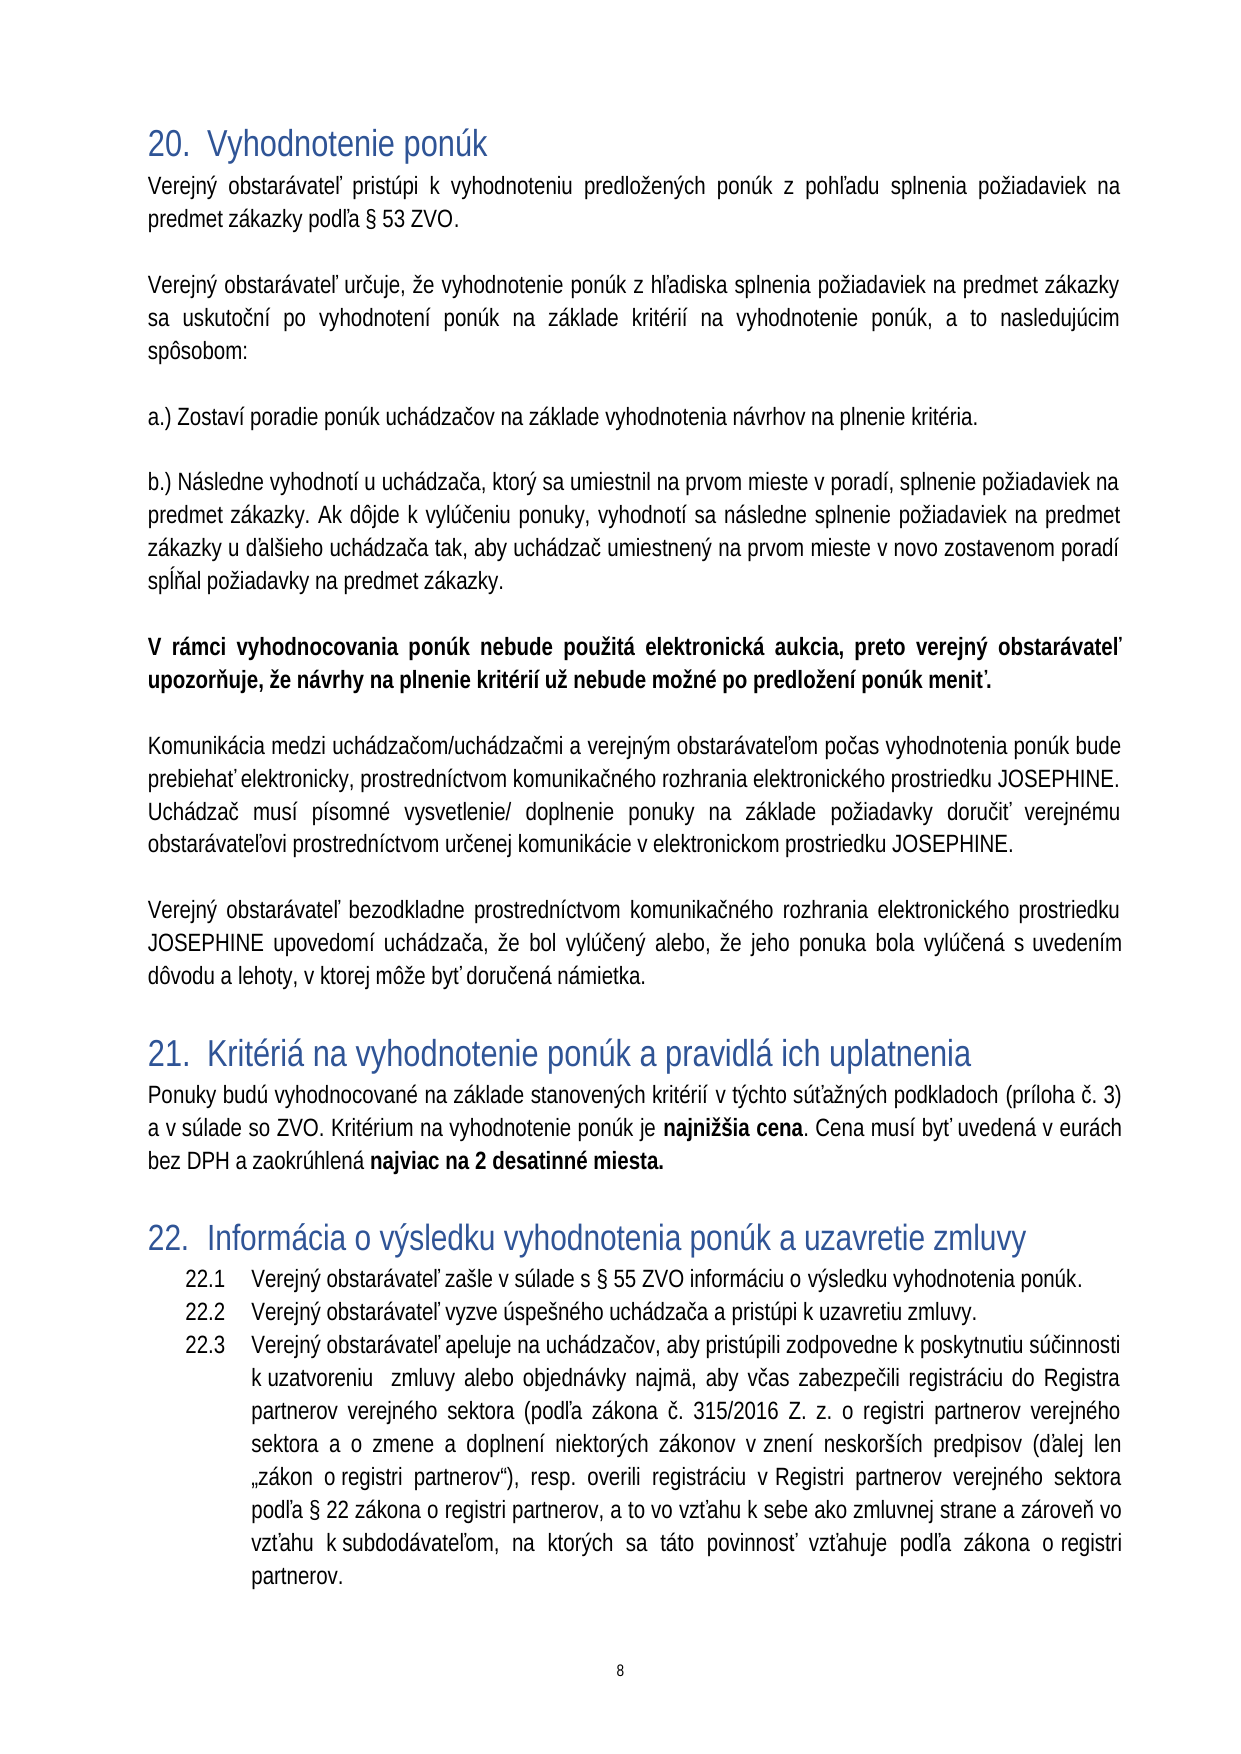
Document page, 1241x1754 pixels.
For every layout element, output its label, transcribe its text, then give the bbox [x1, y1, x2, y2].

subtitle Vyhodnotenie ponúk [148, 122, 1122, 165]
list a.) Zostaví poradie ponúk uchádzačov na základe vyhodnotenia návrhov na plnenie kritéria. [148, 402, 1122, 430]
list Verejný obstarávateľ určuje, že vyhodnotenie ponúk z hľadiska splnenia požiadaviek na predmet zákazky sa uskutoční po vyhodnotení ponúk na základe kritérií na vyhodnotenie ponúk, a to nasledujúcim spôsobom: [148, 270, 1122, 364]
list Verejný obstarávateľ bezodkladne prostredníctvom komunikačného rozhrania elektronického prostriedku JOSEPHINE upovedomí uchádzača, že bol vylúčený alebo, že jeho ponuka bola vylúčená s uvedením dôvodu a lehoty, v ktorej môže byť doručená námietka. [148, 895, 1122, 990]
list Komunikácia medzi uchádzačom/uchádzačmi a verejným obstarávateľom počas vyhodnotenia ponúk bude prebiehať elektronicky, prostredníctvom komunikačného rozhrania elektronického prostriedku JOSEPHINE. Uchádzač musí písomné vysvetlenie/ doplnenie ponuky na základe požiadavky doručiť verejnému obstarávateľovi prostredníctvom určenej komunikácie v elektronickom prostriedku JOSEPHINE. [148, 731, 1122, 858]
list Verejný obstarávateľ pristúpi k vyhodnoteniu predložených ponúk z pohľadu splnenia požiadaviek na predmet zákazky podľa § 53 ZVO. [148, 171, 1122, 233]
list Verejný obstarávateľ zašle v súlade s § 55 ZVO informáciu o výsledku vyhodnotenia ponúk. [185, 1264, 1122, 1293]
list Verejný obstarávateľ vyzve úspešného uchádzača a pristúpi k uzavretiu zmluvy. [185, 1297, 1122, 1326]
list V rámci vyhodnocovania ponúk nebude použitá elektronická aukcia, preto verejný obstarávateľ upozorňuje, že návrhy na plnenie kritérií už nebude možné po predložení ponúk meniť. [148, 632, 1122, 693]
list b.) Následne vyhodnotí u uchádzača, ktorý sa umiestnil na prvom mieste v poradí, splnenie požiadaviek na predmet zákazky. Ak dôjde k vylúčeniu ponuky, vyhodnotí sa následne splnenie požiadaviek na predmet zákazky u ďalšieho uchádzača tak, aby uchádzač umiestnený na prvom mieste v novo zostavenom poradí spĺňal požiadavky na predmet zákazky. [148, 467, 1122, 595]
subtitle Informácia o výsledku vyhodnotenia ponúk a uzavretie zmluvy [148, 1216, 1122, 1258]
text Ponuky budú vyhodnocované na základe stanovených kritérií v týchto súťažných podkladoch (príloha č. 3) a v súlade so ZVO. Kritérium na vyhodnotenie ponúk je najnižšia cena. Cena musí byť uvedená v eurách bez DPH a zaokrúhlená najviac na 2 desatinné miesta. [148, 1081, 1122, 1175]
subtitle Kritériá na vyhodnotenie ponúk a pravidlá ich uplatnenia [148, 1031, 1122, 1074]
list Verejný obstarávateľ apeluje na uchádzačov, aby pristúpili zodpovedne k poskytnutiu súčinnosti k uzatvoreniu zmluvy alebo objednávky najmä, aby včas zabezpečili registráciu do Registra partnerov verejného sektora (podľa zákona č. 315/2016 Z. z. o registri partnerov verejného sektora a o zmene a doplnení niektorých zákonov v znení neskorších predpisov (ďalej len „zákon o registri partnerov“), resp. overili registráciu v Registri partnerov verejného sektora podľa § 22 zákona o registri partnerov, a to vo vzťahu k sebe ako zmluvnej strane a zároveň vo vzťahu k subdodávateľom, na ktorých sa táto povinnosť vzťahuje podľa zákona o registri partnerov. [185, 1330, 1122, 1589]
